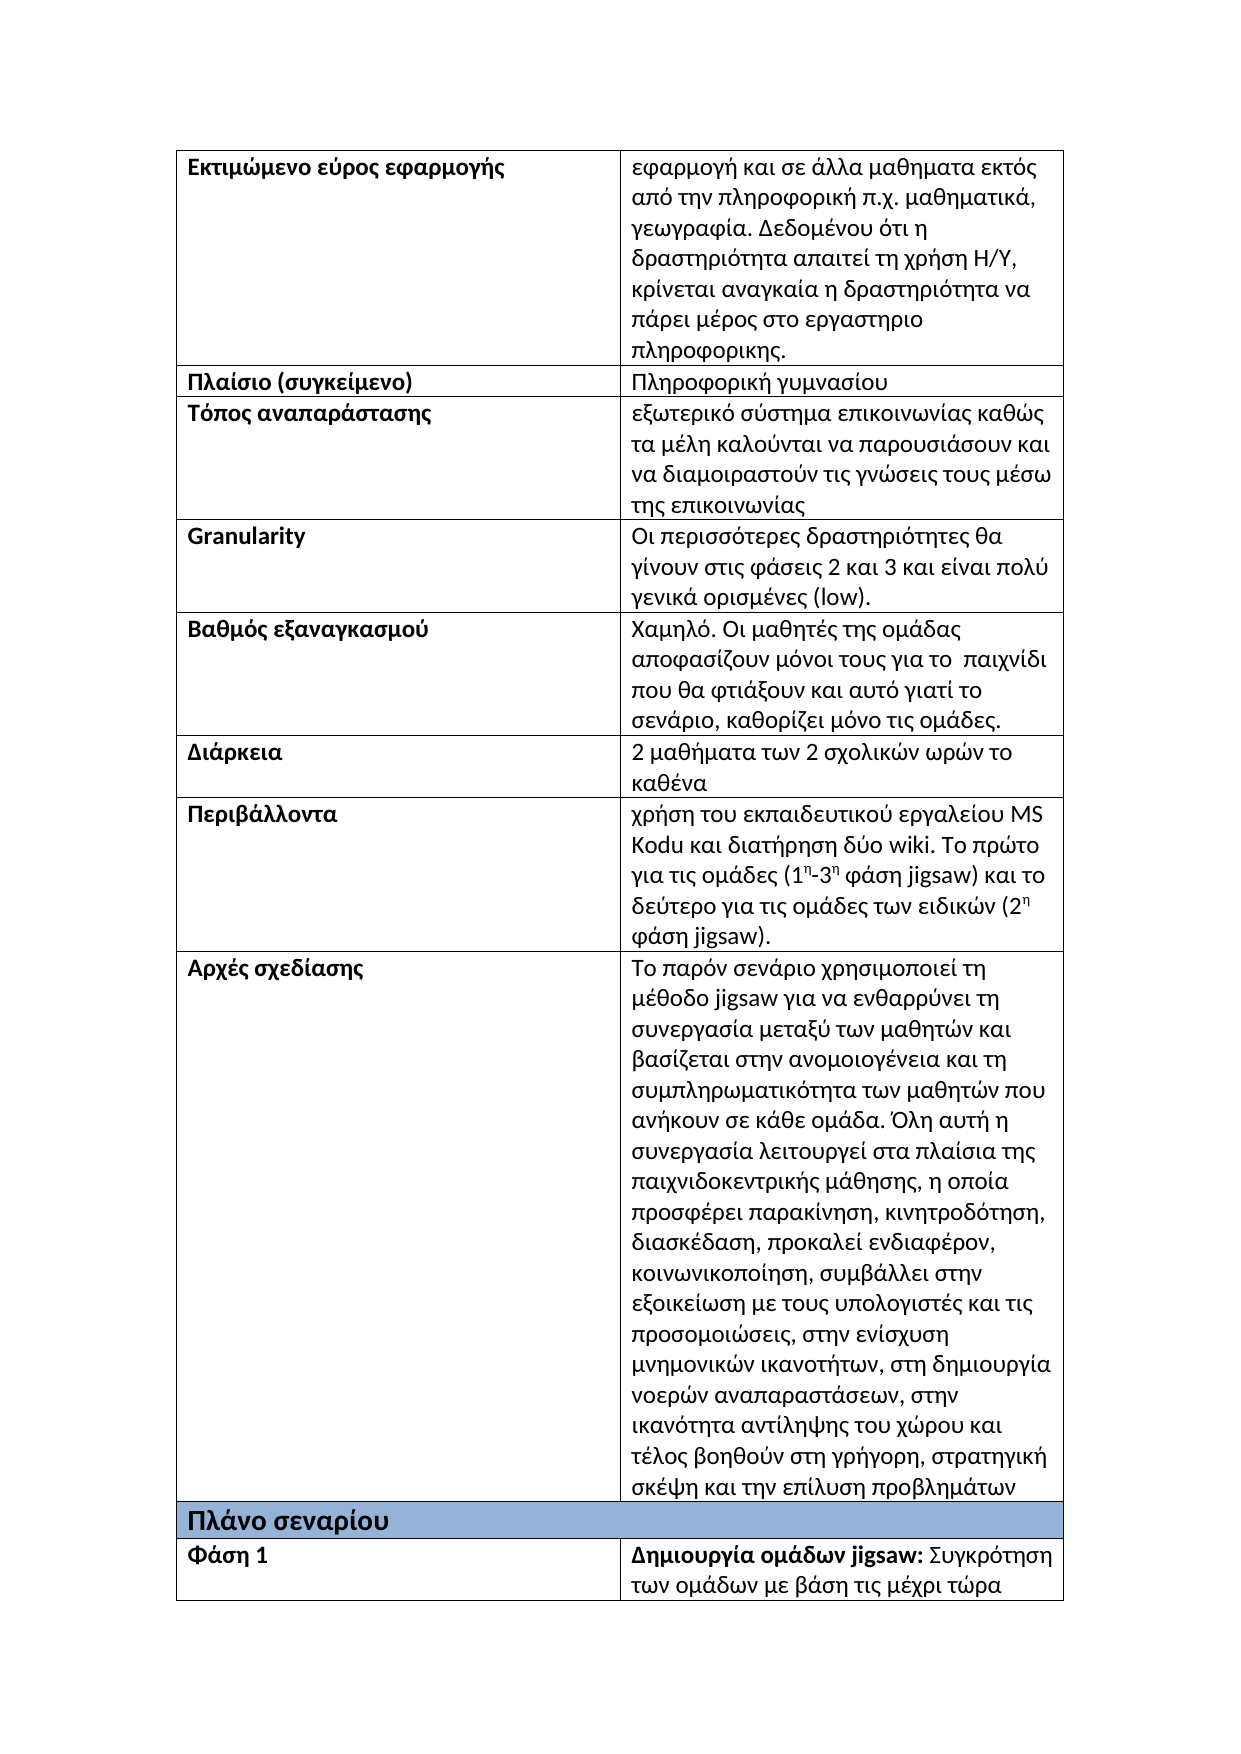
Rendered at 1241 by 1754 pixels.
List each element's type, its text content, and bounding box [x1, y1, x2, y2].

table_cell Οι περισσότερες δραστηριότητες θα γίνουν στις φάσεις 2 και 3 και είναι πολύ γενικά ορισμένες (low). [621, 520, 1063, 612]
table_cell Τόπος αναπαράστασης [177, 397, 620, 519]
table_cell Διάρκεια [177, 736, 620, 797]
table_cell Αρχές σχεδίασης [177, 952, 620, 1501]
table_cell 2 μαθήματα των 2 σχολικών ωρών το καθένα [621, 736, 1063, 797]
table_cell Εκτιμώμενο εύρος εφαρμογής [177, 151, 620, 365]
table_cell Περιβάλλοντα [177, 798, 620, 951]
table_cell Granularity [177, 520, 620, 612]
table_cell εφαρμογή και σε άλλα μαθηματα εκτός από την πληροφορική π.χ. μαθηματικά, γεωγραφία. Δεδομένου ότι η δραστηριότητα απαιτεί τη χρήση Η/Υ, κρίνεται αναγκαία η δραστηριότητα να πάρει μέρος στο εργαστηριο πληροφορικης. [621, 151, 1063, 365]
table_cell Βαθμός εξαναγκασμού [177, 613, 620, 735]
table_cell Το παρόν σενάριο χρησιμοποιεί τη μέθοδο jigsaw για να ενθαρρύνει τη συνεργασία μεταξύ των μαθητών και βασίζεται στην ανομοιογένεια και τη συμπληρωματικότητα των μαθητών που ανήκουν σε κάθε ομάδα. Όλη αυτή η συνεργασία λειτουργεί στα πλαίσια της παιχνιδοκεντρικής μάθησης, η οποία προσφέρει παρακίνηση, κινητροδότηση, διασκέδαση, προκαλεί ενδιαφέρον, κοινωνικοποίηση, συμβάλλει στην εξοικείωση με τους υπολογιστές και τις προσομοιώσεις, στην ενίσχυση μνημονικών ικανοτήτων, στη δημιουργία νοερών αναπαραστάσεων, στην ικανότητα αντίληψης του χώρου και τέλος βοηθούν στη γρήγορη, στρατηγική σκέψη και την επίλυση προβλημάτων [621, 952, 1063, 1501]
table_cell χρήση του εκπαιδευτικού εργαλείου MS Kodu και διατήρηση δύο wiki. Το πρώτο για τις ομάδες (1η-3η φάση jigsaw) και το δεύτερο για τις ομάδες των ειδικών (2η φάση jigsaw). [621, 798, 1063, 951]
table_cell Πληροφορική γυμνασίου [621, 366, 1063, 396]
table_cell εξωτερικό σύστημα επικοινωνίας καθώς τα μέλη καλούνται να παρουσιάσουν και να διαμοιραστούν τις γνώσεις τους μέσω της επικοινωνίας [621, 397, 1063, 519]
table_cell Χαμηλό. Οι μαθητές της ομάδας αποφασίζουν μόνοι τους για το παιχνίδι που θα φτιάξουν και αυτό γιατί το σενάριο, καθορίζει μόνο τις ομάδες. [621, 613, 1063, 735]
table_cell Πλάνο σεναρίου [177, 1502, 1063, 1538]
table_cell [621, 1539, 1063, 1600]
table_cell Φάση 1 [177, 1539, 620, 1600]
table_cell Πλαίσιο (συγκείμενο) [177, 366, 620, 396]
